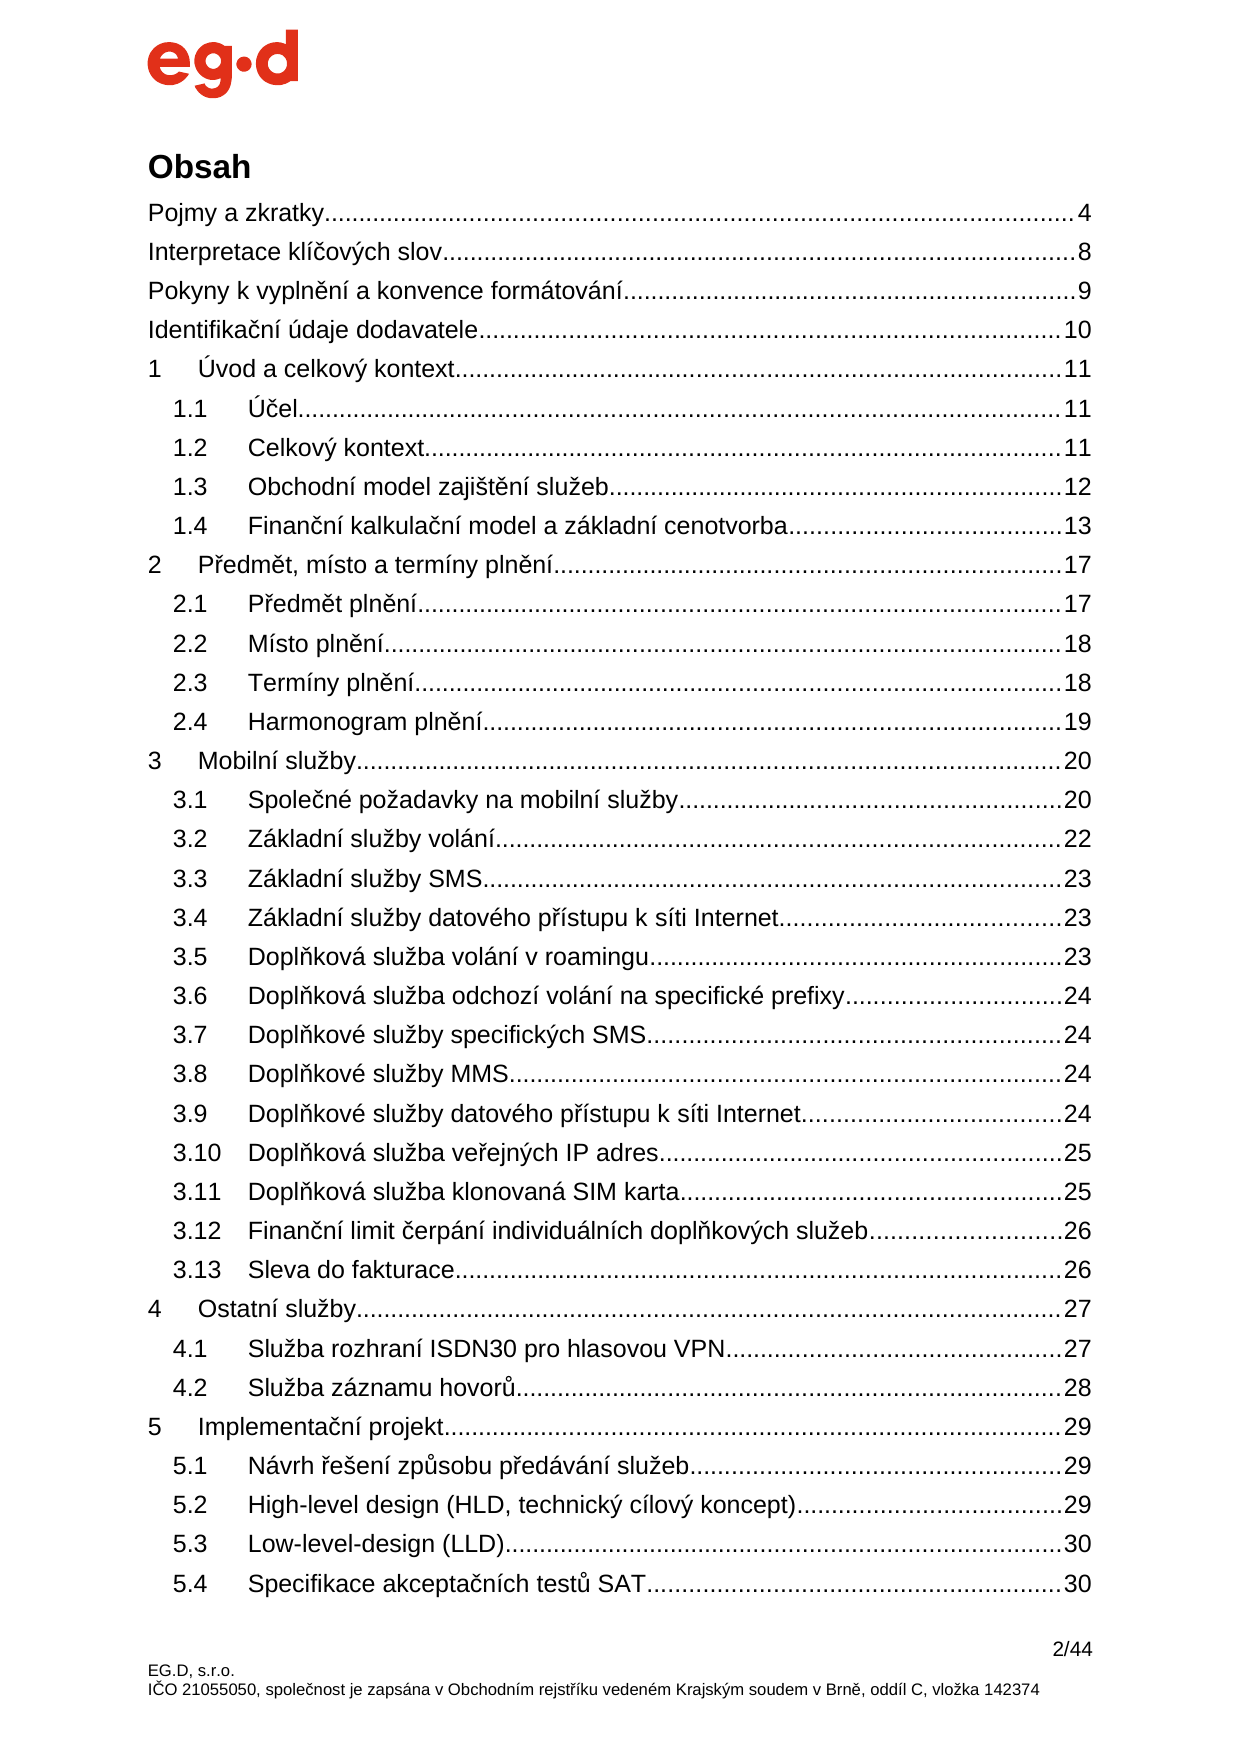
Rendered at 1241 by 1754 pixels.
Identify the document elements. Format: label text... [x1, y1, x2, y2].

text Obsah [148, 147, 1093, 185]
